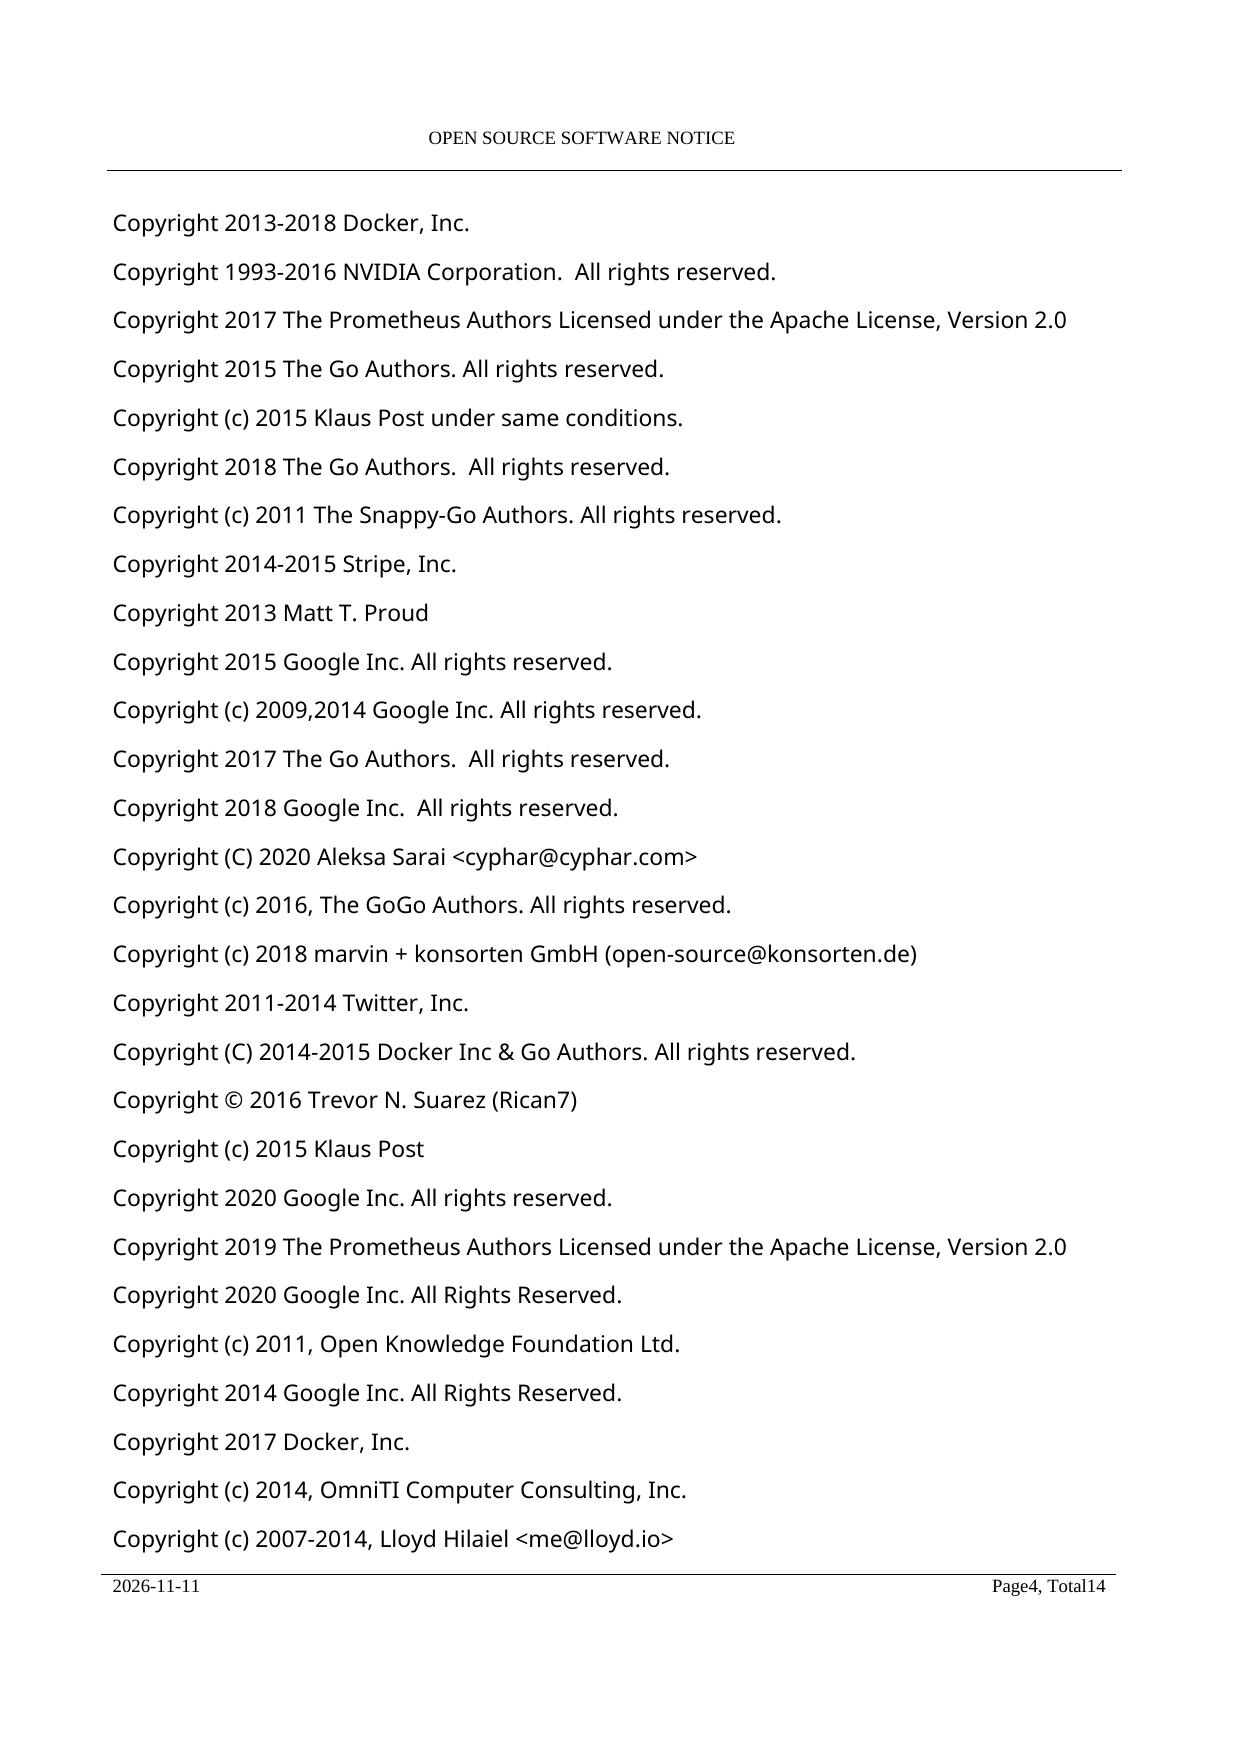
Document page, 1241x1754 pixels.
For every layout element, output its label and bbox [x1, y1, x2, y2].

text [112, 206, 1128, 1555]
